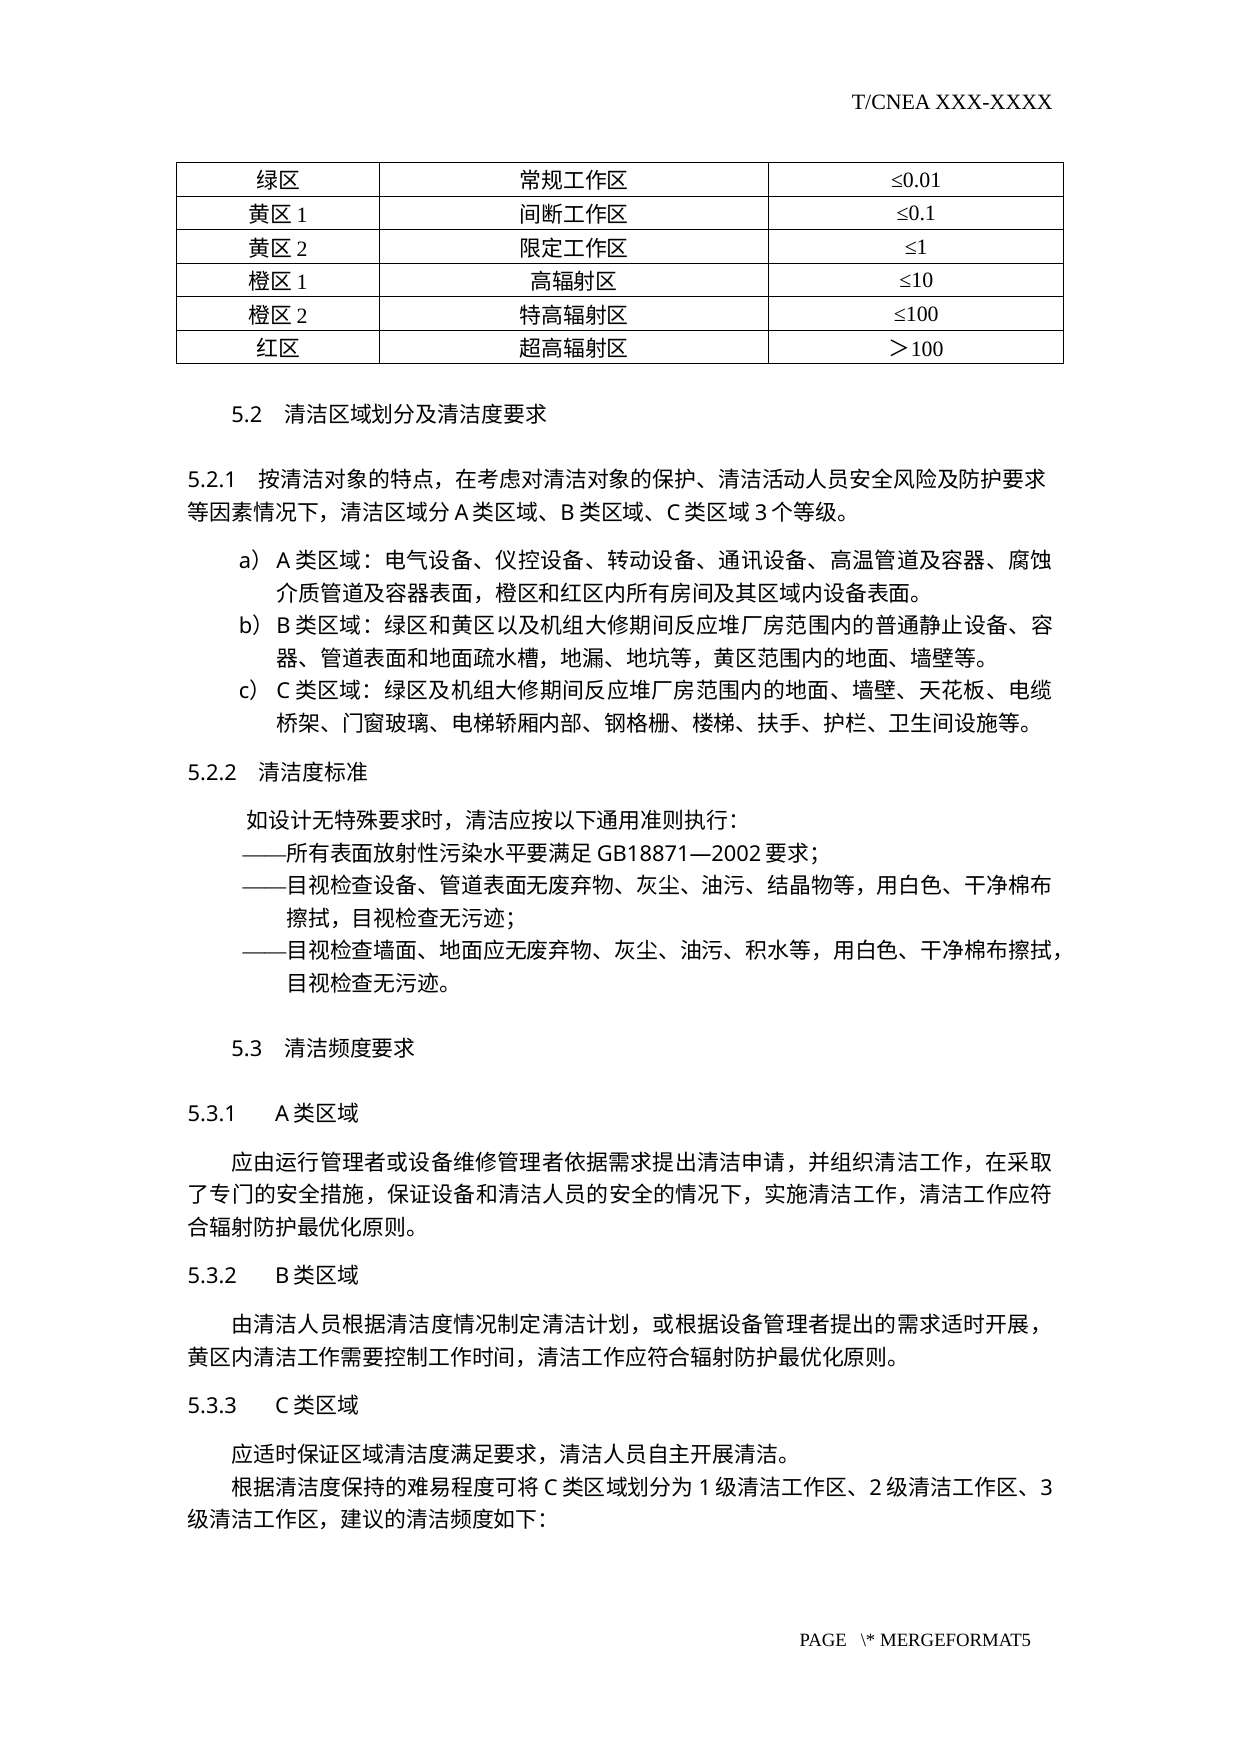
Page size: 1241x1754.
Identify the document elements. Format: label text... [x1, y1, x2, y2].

text 如设计无特殊要求时，清洁应按以下通用准则执行： [187, 803, 1053, 836]
text 按清洁对象的特点，在考虑对清洁对象的保护、清洁活动人员安全风险及防护要求等因素情况下，清洁区域分A类区域、B类区域、C类区域3个等级。 [187, 462, 1053, 527]
text 清洁度标准 [187, 754, 1053, 787]
table_cell ≤100 [769, 297, 1063, 330]
text ——所有表面放射性污染水平要满足GB18871—2002要求； [187, 836, 1053, 868]
list 根据清洁度保持的难易程度可将C类区域划分为1级清洁工作区、2级清洁工作区、3级清洁工作区，建议的清洁频度如下： [187, 1469, 1053, 1534]
text ——目视检查墙面、地面应无废弃物、灰尘、油污、积水等，用白色、干净棉布擦拭，目视检查无污迹。 [242, 933, 1053, 998]
text 清洁频度要求 [187, 1031, 1053, 1063]
list C类区域：绿区及机组大修期间反应堆厂房范围内的地面、墙壁、天花板、电缆桥架、门窗玻璃、电梯轿厢内部、钢格栅、楼梯、扶手、护栏、卫生间设施等。 [239, 673, 1053, 738]
table_cell 绿区 [177, 163, 379, 196]
table_cell ≤10 [769, 264, 1063, 296]
table_cell ＞100 [769, 331, 1063, 363]
table_cell 橙区2 [177, 297, 379, 330]
table_cell ≤0.1 [769, 197, 1063, 229]
table_cell 红区 [177, 331, 379, 363]
list A类区域：电气设备、仪控设备、转动设备、通讯设备、高温管道及容器、腐蚀介质管道及容器表面，橙区和红区内所有房间及其区域内设备表面。 [239, 543, 1053, 608]
list C类区域 [187, 1388, 1053, 1421]
table_cell 常规工作区 [380, 163, 768, 196]
list B类区域 [187, 1258, 1053, 1291]
table_cell 超高辐射区 [380, 331, 768, 363]
text 清洁区域划分及清洁度要求 [187, 397, 1053, 429]
table_cell ≤0.01 [769, 163, 1063, 196]
list B类区域：绿区和黄区以及机组大修期间反应堆厂房范围内的普通静止设备、容器、管道表面和地面疏水槽，地漏、地坑等，黄区范围内的地面、墙壁等。 [239, 608, 1053, 673]
table_cell 黄区2 [177, 230, 379, 263]
table_cell 间断工作区 [380, 197, 768, 229]
list 应由运行管理者或设备维修管理者依据需求提出清洁申请，并组织清洁工作，在采取了专门的安全措施，保证设备和清洁人员的安全的情况下，实施清洁工作，清洁工作应符合辐射防护最优化原则。 [187, 1144, 1053, 1242]
list 应适时保证区域清洁度满足要求，清洁人员自主开展清洁。 [187, 1437, 1053, 1469]
list A类区域 [187, 1096, 1053, 1128]
table_cell 限定工作区 [380, 230, 768, 263]
table_cell 高辐射区 [380, 264, 768, 296]
table_cell ≤1 [769, 230, 1063, 263]
table_cell 特高辐射区 [380, 297, 768, 330]
text ——目视检查设备、管道表面无废弃物、灰尘、油污、结晶物等，用白色、干净棉布擦拭，目视检查无污迹； [242, 868, 1053, 933]
table_cell 橙区1 [177, 264, 379, 296]
table_cell 黄区1 [177, 197, 379, 229]
list 由清洁人员根据清洁度情况制定清洁计划，或根据设备管理者提出的需求适时开展，黄区内清洁工作需要控制工作时间，清洁工作应符合辐射防护最优化原则。 [187, 1307, 1053, 1372]
